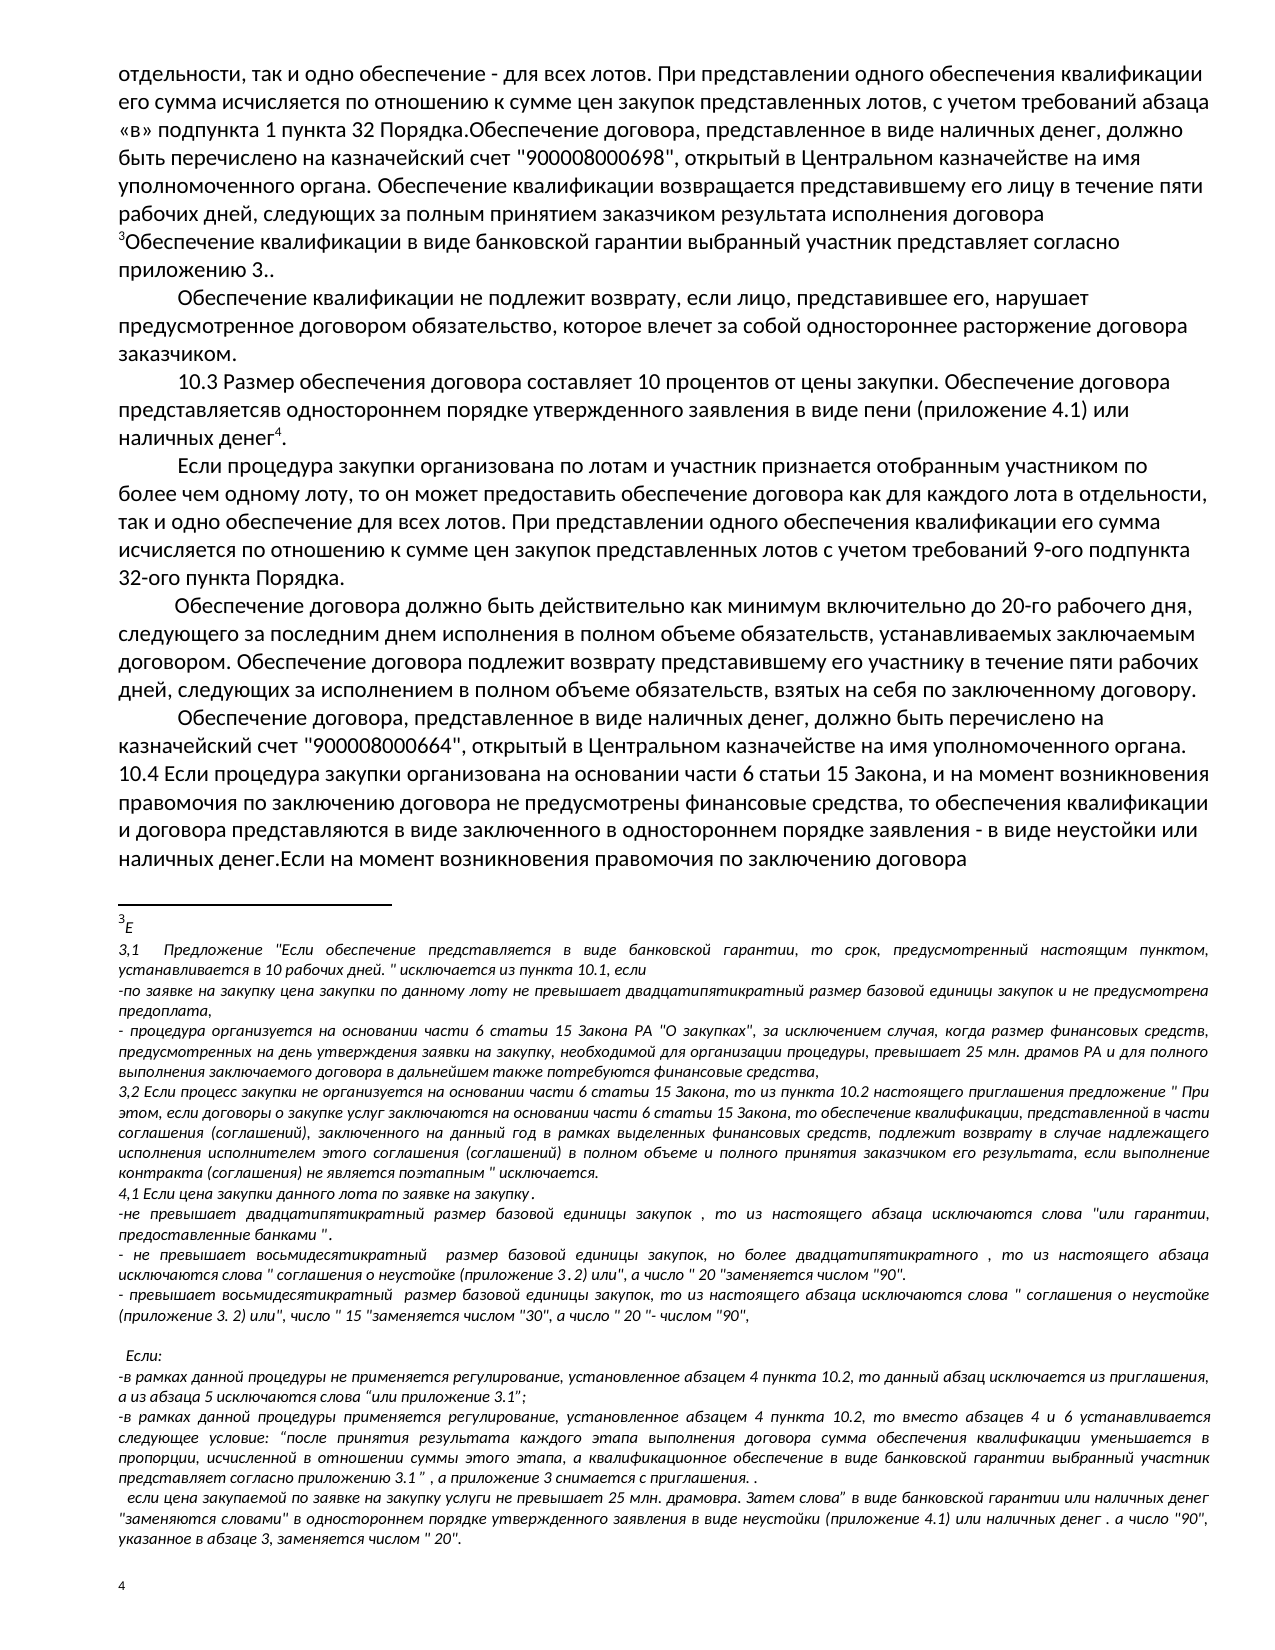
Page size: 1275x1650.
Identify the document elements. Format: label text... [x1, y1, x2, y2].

text Обеспечение квалификации не подлежит возврату, если лицо, представившее его, нарушает предусмотренное договором обязательство, которое влечет за собой одностороннее расторжение договора заказчиком. [118, 283, 1211, 367]
text Обеспечение договора, представленное в виде наличных денег, должно быть перечислено на казначейский счет "900008000664", открытый в Центральном казначействе на имя уполномоченного органа. [118, 703, 1211, 759]
text Обеспечение договора должно быть действительно как минимум включительно до 20-го рабочего дня, следующего за последним днем исполнения в полном объеме обязательств, устанавливаемых заключаемым договором. Обеспечение договора подлежит возврату представившему его участнику в течение пяти рабочих дней, следующих за исполнением в полном объеме обязательств, взятых на себя по заключенному договору. [118, 591, 1211, 703]
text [118, 59, 1211, 227]
text Если процедура закупки организована по лотам и участник признается отобранным участником по более чем одному лоту, то он может предоставить обеспечение договора как для каждого лота в отдельности, так и одно обеспечение для всех лотов. При представлении одного обеспечения квалификации его сумма исчисляется по отношению к сумме цен закупок представленных лотов с учетом требований 9-ого подпункта 32-ого пункта Порядка. [118, 451, 1211, 591]
text 10.3 Размер обеспечения договора составляет 10 процентов от цены закупки. Обеспечение договора представляетсяв одностороннем порядке утвержденного заявления в виде пени (приложение 4.1) или наличных денег. [118, 367, 1211, 451]
text 10.4 Если процедура закупки организована на основании части 6 статьи 15 Закона, и на момент возникновения правомочия по заключению договора не предусмотрены финансовые средства, то обеспечения квалификации и договора представляются в виде заключенного в одностороннем порядке заявления - в виде неустойки или наличных денег.Если на момент возникновения правомочия по заключению договора [118, 759, 1211, 872]
text Обеспечение квалификации в виде банковской гарантии выбранный участник представляет согласно приложению 3.. [118, 227, 1211, 283]
